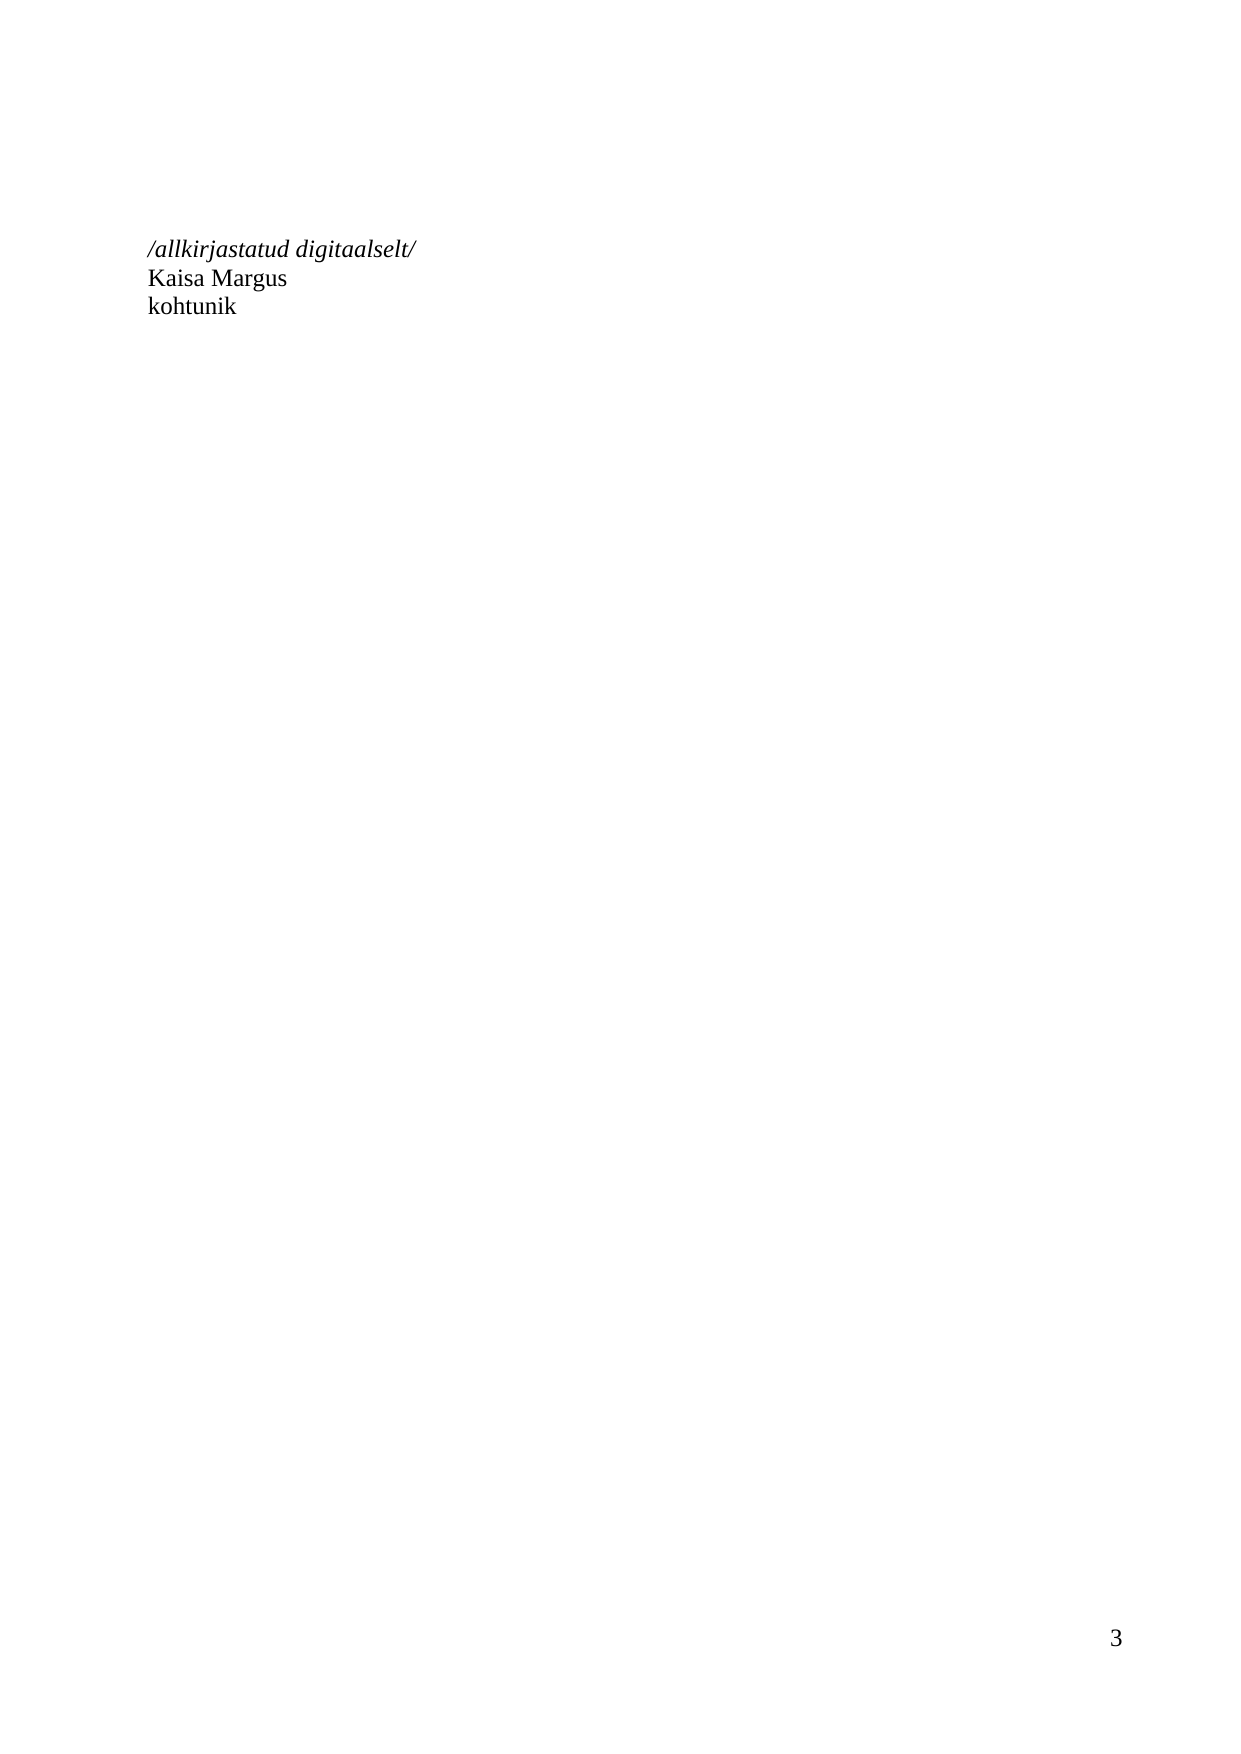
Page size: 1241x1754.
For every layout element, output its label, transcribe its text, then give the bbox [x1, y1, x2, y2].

text kohtunik [148, 291, 1122, 320]
text Kaisa Margus [148, 263, 1122, 291]
text /allkirjastatud digitaalselt/ [148, 234, 1122, 263]
